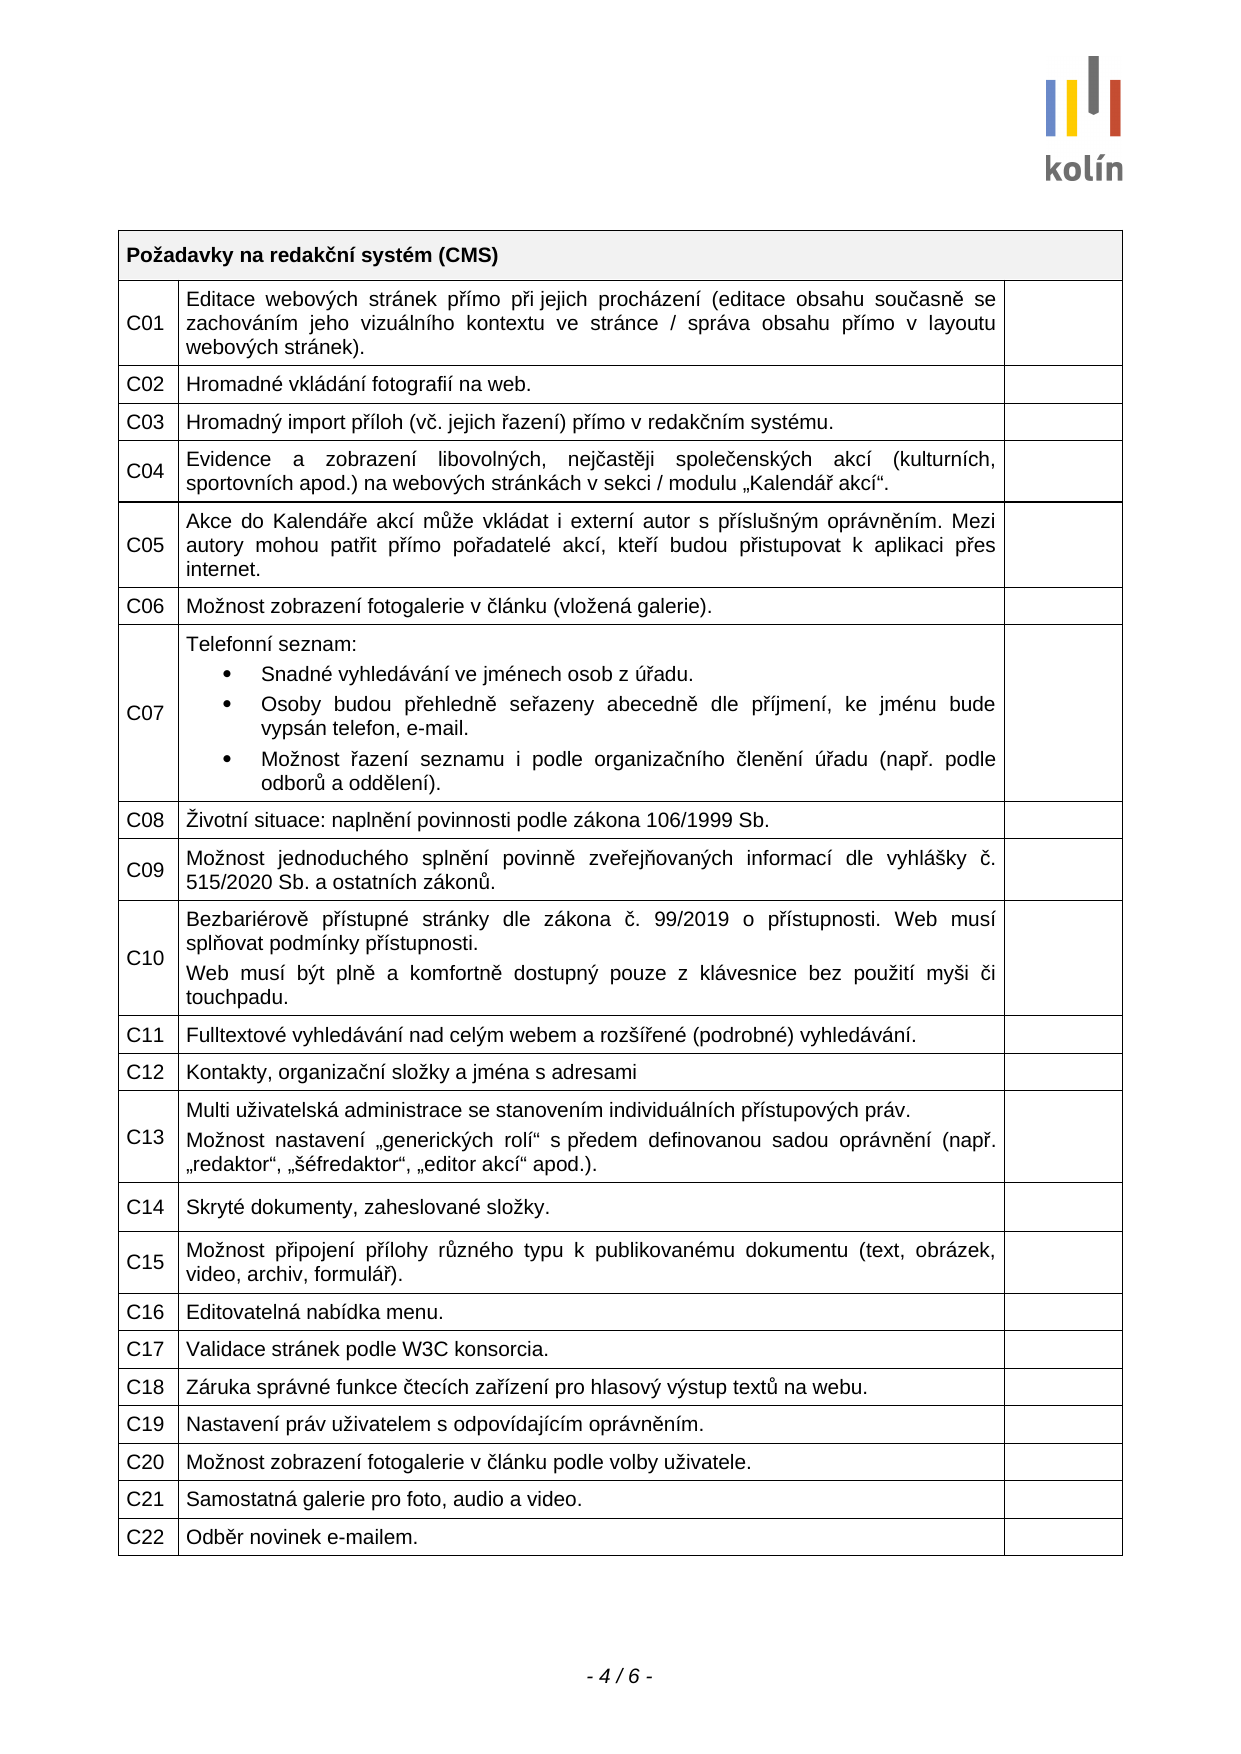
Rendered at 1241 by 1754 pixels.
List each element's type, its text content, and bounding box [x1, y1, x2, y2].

table_cell [1005, 901, 1122, 1015]
table_cell C01 [119, 281, 178, 365]
table_cell C20 [119, 1444, 178, 1480]
table_cell [1005, 588, 1122, 624]
table_cell C03 [119, 404, 178, 440]
table_cell C14 [119, 1183, 178, 1231]
table_cell Fulltextové vyhledávání nad celým webem a rozšířené (podrobné) vyhledávání. [179, 1016, 1004, 1053]
table_cell Validace stránek podle W3C konsorcia. [179, 1331, 1004, 1367]
table_cell Bezbariérově přístupné stránky dle zákona č. 99/2019 o přístupnosti. Web musí splňovat podmínky přístupnosti. Web musí být plně a komfortně dostupný pouze z klávesnice bez použití myši či touchpadu. [179, 901, 1004, 1015]
table_cell Možnost jednoduchého splnění povinně zveřejňovaných informací dle vyhlášky č. 515/2020 Sb. a ostatních zákonů. [179, 839, 1004, 900]
table_cell C09 [119, 839, 178, 900]
table_cell [1005, 503, 1122, 587]
table_cell C13 [119, 1091, 178, 1182]
table_cell C18 [119, 1369, 178, 1405]
table_cell [1005, 1232, 1122, 1292]
table_cell Evidence a zobrazení libovolných, nejčastěji společenských akcí (kulturních, sportovních apod.) na webových stránkách v sekci / modulu „Kalendář akcí“. [179, 441, 1004, 501]
table_cell Hromadný import příloh (vč. jejich řazení) přímo v redakčním systému. [179, 404, 1004, 440]
table_cell [1005, 366, 1122, 402]
table_cell C08 [119, 802, 178, 838]
table_cell Odběr novinek e-mailem. [179, 1519, 1004, 1555]
table_cell [1005, 1183, 1122, 1231]
table_cell C07 [119, 625, 178, 801]
table_cell C04 [119, 441, 178, 501]
table_cell Záruka správné funkce čtecích zařízení pro hlasový výstup textů na webu. [179, 1369, 1004, 1405]
table_cell Nastavení práv uživatelem s odpovídajícím oprávněním. [179, 1406, 1004, 1442]
table_cell C21 [119, 1481, 178, 1517]
table_cell Samostatná galerie pro foto, audio a video. [179, 1481, 1004, 1517]
table_cell C16 [119, 1294, 178, 1330]
table_cell [1005, 1054, 1122, 1090]
table_cell [1005, 404, 1122, 440]
table_cell C15 [119, 1232, 178, 1292]
table_cell C12 [119, 1054, 178, 1090]
table_cell Možnost zobrazení fotogalerie v článku (vložená galerie). [179, 588, 1004, 624]
table_cell C11 [119, 1016, 178, 1053]
table_cell [1005, 281, 1122, 365]
table_cell C22 [119, 1519, 178, 1555]
table_cell Možnost připojení přílohy různého typu k publikovanému dokumentu (text, obrázek, video, archiv, formulář). [179, 1232, 1004, 1292]
table_cell Hromadné vkládání fotografií na web. [179, 366, 1004, 402]
table_cell [1005, 441, 1122, 501]
table_cell [1005, 1444, 1122, 1480]
table_cell Editace webových stránek přímo při jejich procházení (editace obsahu současně se zachováním jeho vizuálního kontextu ve stránce / správa obsahu přímo v layoutu webových stránek). [179, 281, 1004, 365]
table_cell Požadavky na redakční systém (CMS) [119, 231, 1122, 279]
table_cell [1005, 1519, 1122, 1555]
table_cell C02 [119, 366, 178, 402]
table_cell C17 [119, 1331, 178, 1367]
table_cell C19 [119, 1406, 178, 1442]
table_cell Kontakty, organizační složky a jména s adresami [179, 1054, 1004, 1090]
table_cell [1005, 1294, 1122, 1330]
table_cell Multi uživatelská administrace se stanovením individuálních přístupových práv. Možnost nastavení „generických rolí“ s předem definovanou sadou oprávnění (např. „redaktor“, „šéfredaktor“, „editor akcí“ apod.). [179, 1091, 1004, 1182]
picture [1046, 56, 1123, 181]
table_cell C05 [119, 503, 178, 587]
table_cell C06 [119, 588, 178, 624]
table_cell [1005, 1406, 1122, 1442]
table_cell Telefonní seznam: Snadné vyhledávání ve jménech osob z úřadu. Osoby budou přehledně seřazeny abecedně dle příjmení, ke jménu bude vypsán telefon, e-mail. Možnost řazení seznamu i podle organizačního členění úřadu (např. podle odborů a oddělení). [179, 625, 1004, 801]
table_cell [1005, 1481, 1122, 1517]
table_cell [1005, 1016, 1122, 1053]
table_cell [1005, 802, 1122, 838]
table_cell [1005, 1369, 1122, 1405]
table_cell [1005, 625, 1122, 801]
table_cell [1005, 1331, 1122, 1367]
table_cell [1005, 1091, 1122, 1182]
table_cell C10 [119, 901, 178, 1015]
table_cell [1005, 839, 1122, 900]
table_cell Editovatelná nabídka menu. [179, 1294, 1004, 1330]
table_cell Skryté dokumenty, zaheslované složky. [179, 1183, 1004, 1231]
table_cell Životní situace: naplnění povinnosti podle zákona 106/1999 Sb. [179, 802, 1004, 838]
table_cell Možnost zobrazení fotogalerie v článku podle volby uživatele. [179, 1444, 1004, 1480]
table_cell Akce do Kalendáře akcí může vkládat i externí autor s příslušným oprávněním. Mezi autory mohou patřit přímo pořadatelé akcí, kteří budou přistupovat k aplikaci přes internet. [179, 503, 1004, 587]
